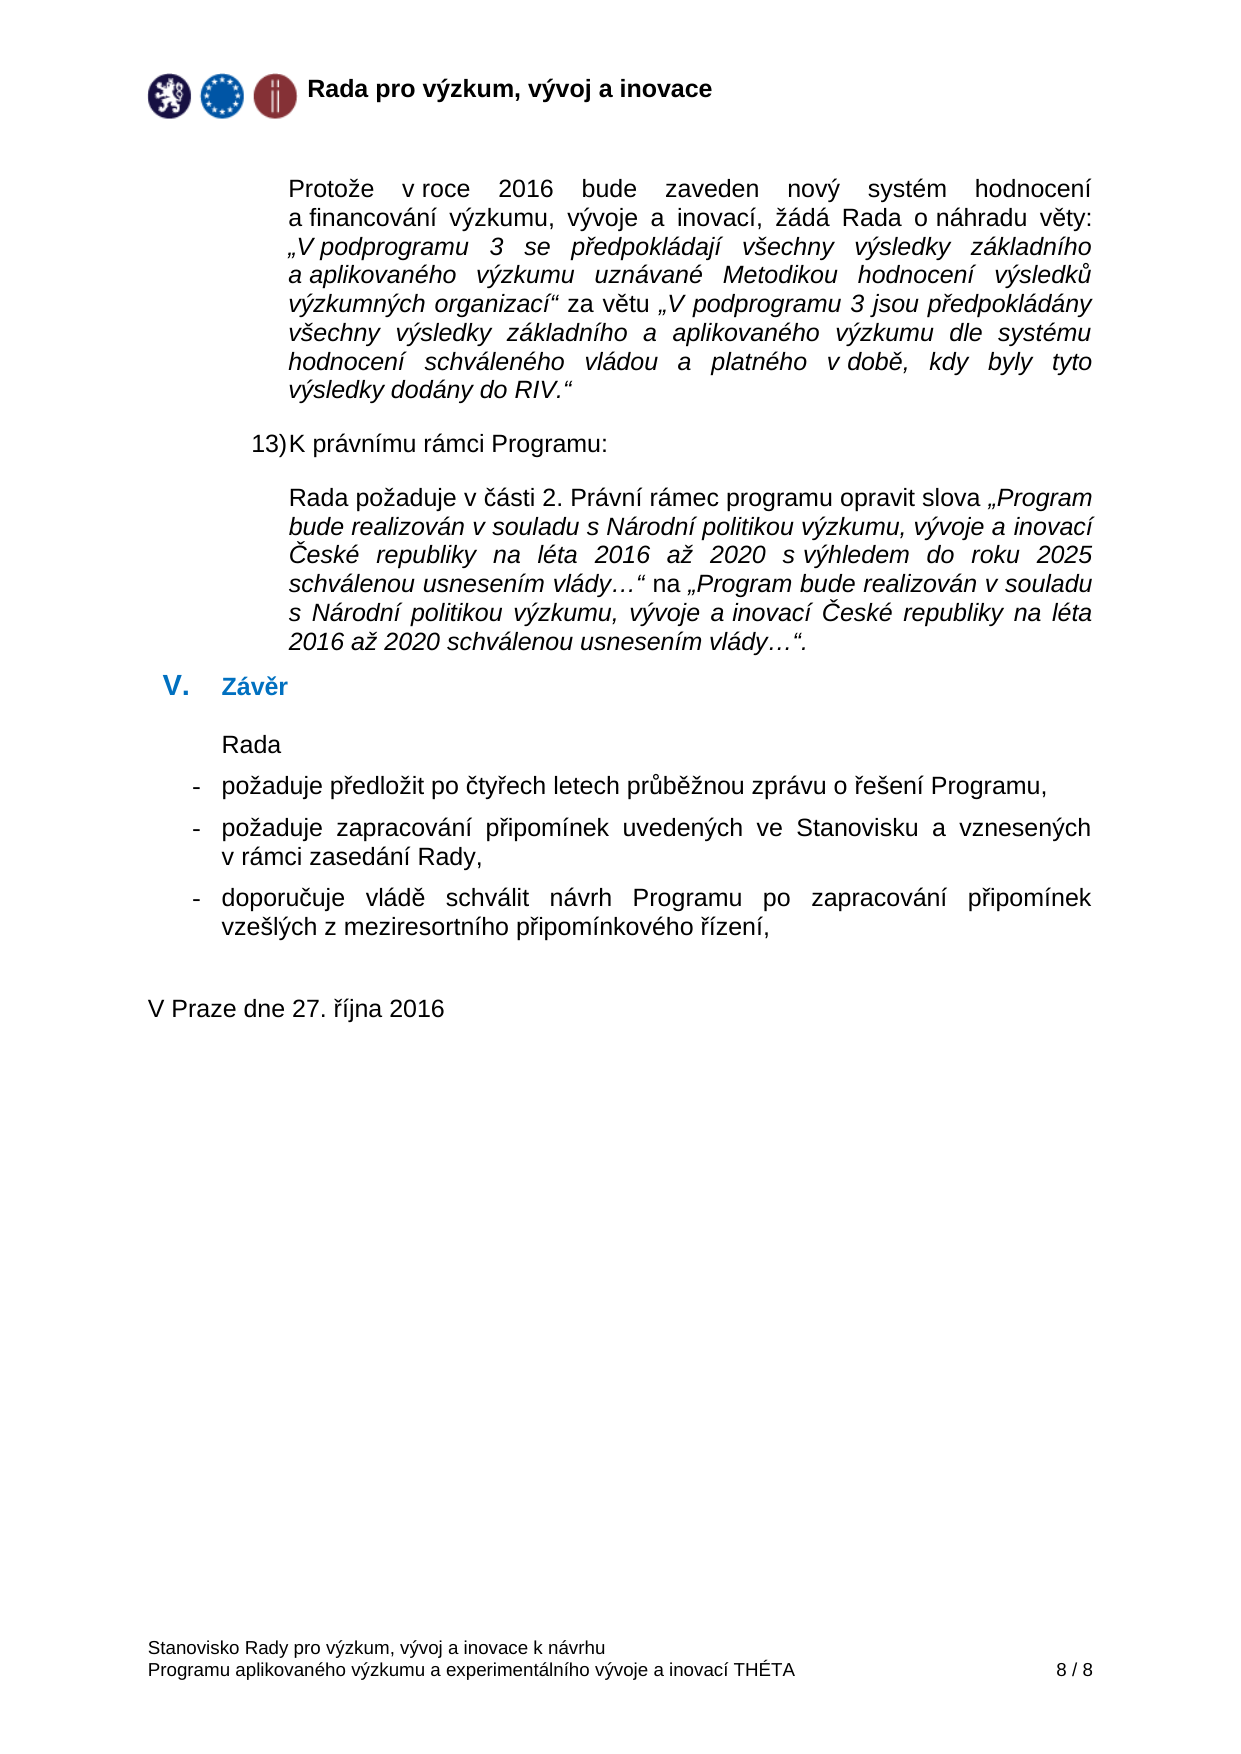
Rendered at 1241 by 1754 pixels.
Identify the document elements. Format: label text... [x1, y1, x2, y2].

list požaduje zapracování připomínek uvedených ve Stanovisku a vznesených v rámci zasedání Rady, [192, 813, 1093, 870]
list požaduje předložit po čtyřech letech průběžnou zprávu o řešení Programu, [192, 771, 1093, 800]
text Rada požaduje v části 2. Právní rámec programu opravit slova „Program bude realizován v souladu s Národní politikou výzkumu, vývoje a inovací České republiky na léta 2016 až 2020 s výhledem do roku 2025 schválenou usnesením vlády…“ na „Program bude realizován v souladu s Národní politikou výzkumu, vývoje a inovací České republiky na léta 2016 až 2020 schválenou usnesením vlády…“. [288, 483, 1093, 655]
picture [147, 73, 298, 120]
text V Praze dne 27. října 2016 [148, 994, 1093, 1023]
list K právnímu rámci Programu: [251, 429, 1093, 458]
list Rada [221, 730, 1093, 759]
text Protože v roce 2016 bude zaveden nový systém hodnocení a financování výzkumu, vývoje a inovací, žádá Rada o náhradu věty: „V podprogramu 3 se předpokládají všechny výsledky základního a aplikovaného výzkumu uznávané Metodikou hodnocení výsledků výzkumných organizací“ za větu „V podprogramu 3 jsou předpokládány všechny výsledky základního a aplikovaného výzkumu dle systému hodnocení schváleného vládou a platného v době, kdy byly tyto výsledky dodány do RIV.“ [288, 174, 1093, 404]
list Závěr [162, 668, 1093, 701]
list doporučuje vládě schválit návrh Programu po zapracování připomínek vzešlých z meziresortního připomínkového řízení, [192, 883, 1093, 940]
